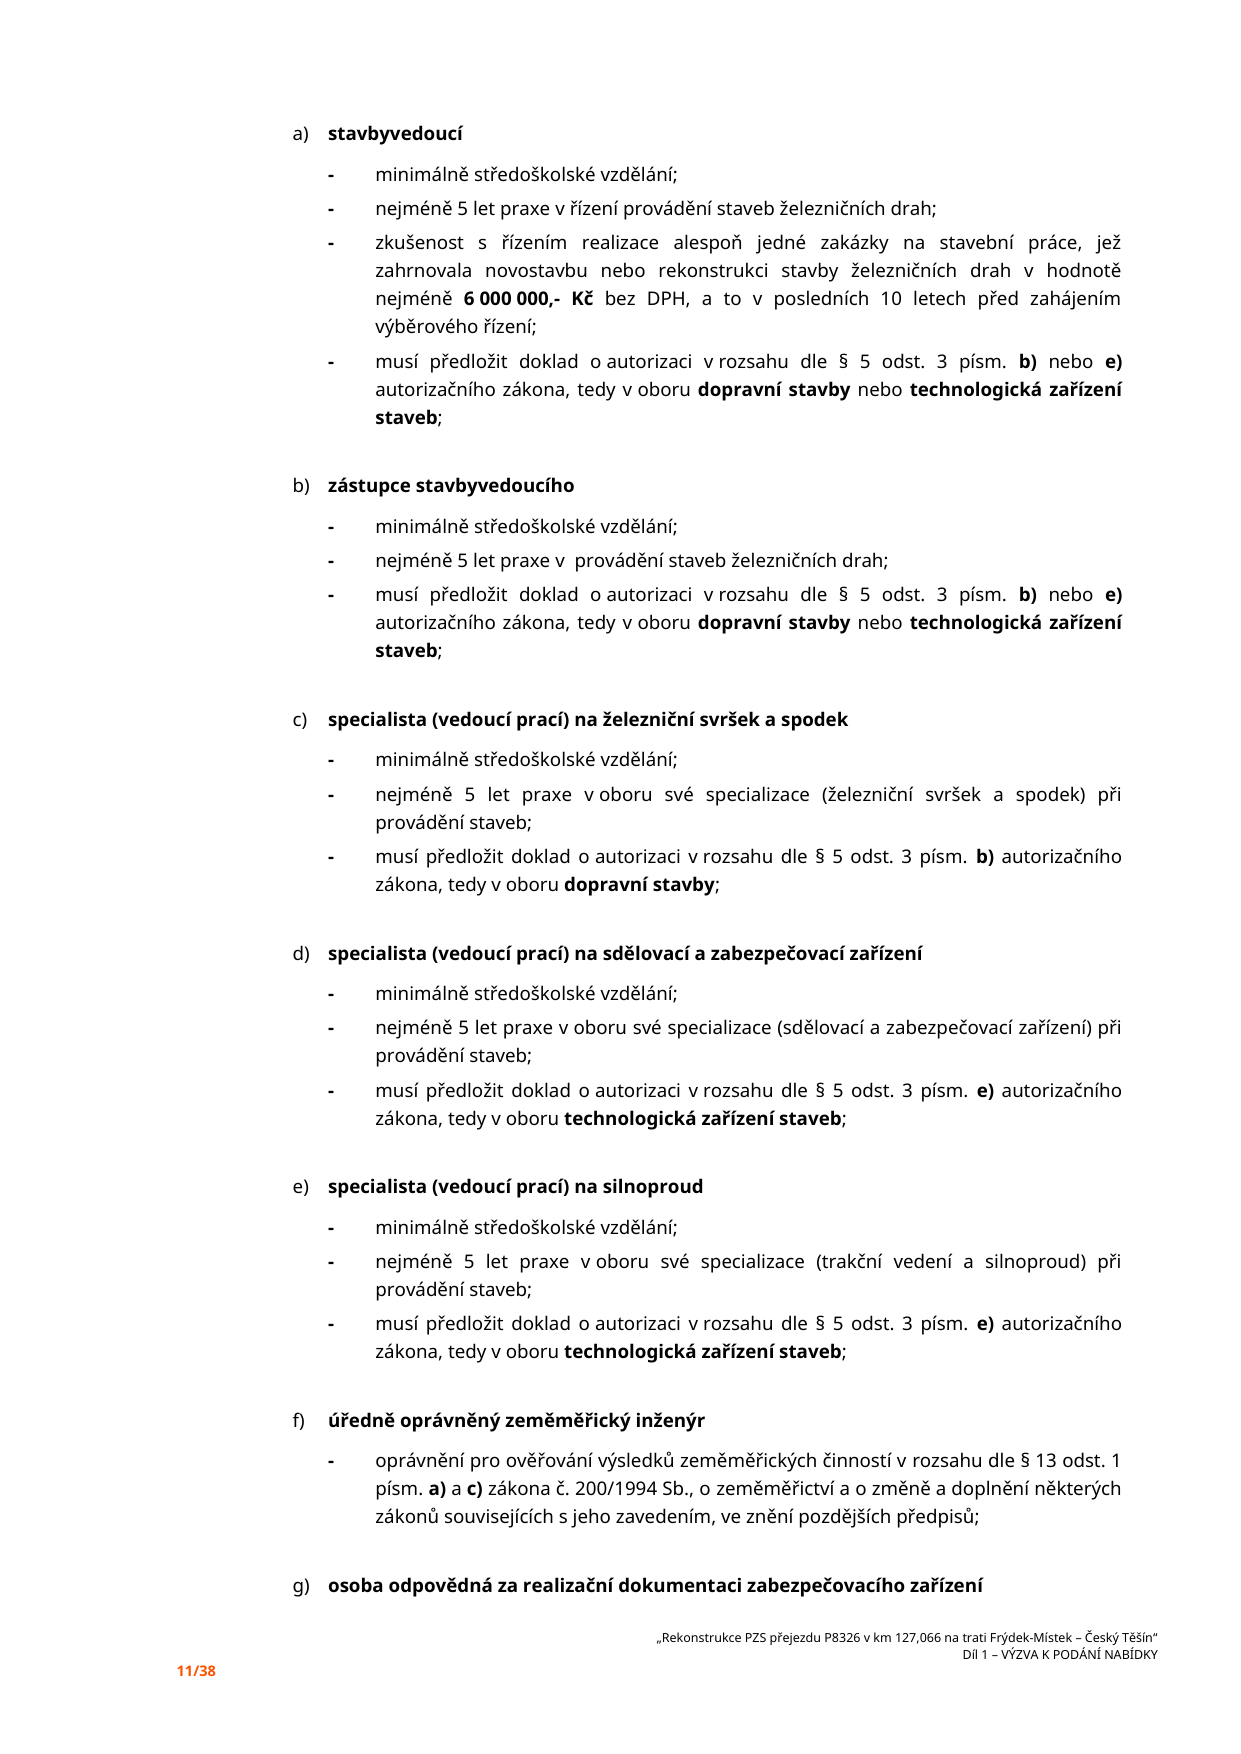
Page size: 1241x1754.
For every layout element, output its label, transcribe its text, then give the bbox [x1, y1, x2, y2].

text minimálně středoškolské vzdělání; [328, 747, 1122, 772]
text zástupce stavbyvedoucího [292, 473, 1122, 498]
text nejméně 5 let praxe v řízení provádění staveb železničních drah; [328, 195, 1122, 221]
text osoba odpovědná za realizační dokumentaci zabezpečovacího zařízení [292, 1572, 1122, 1598]
text musí předložit doklad o autorizaci v rozsahu dle § 5 odst. 3 písm. b) autorizačního zákona, tedy v oboru dopravní stavby; [328, 843, 1122, 897]
text musí předložit doklad o autorizaci v rozsahu dle § 5 odst. 3 písm. b) nebo e) autorizačního zákona, tedy v oboru dopravní stavby nebo technologická zařízení staveb; [328, 582, 1122, 663]
text musí předložit doklad o autorizaci v rozsahu dle § 5 odst. 3 písm. b) nebo e) autorizačního zákona, tedy v oboru dopravní stavby nebo technologická zařízení staveb; [328, 348, 1122, 429]
text zkušenost s řízením realizace alespoň jedné zakázky na stavební práce, jež zahrnovala novostavbu nebo rekonstrukci stavby železničních drah v hodnotě nejméně 6 000 000,- Kč bez DPH, a to v posledních 10 letech před zahájením výběrového řízení; [328, 230, 1122, 339]
text nejméně 5 let praxe v oboru své specializace (železniční svršek a spodek) při provádění staveb; [328, 781, 1122, 834]
text nejméně 5 let praxe v oboru své specializace (sdělovací a zabezpečovací zařízení) při provádění staveb; [328, 1015, 1122, 1068]
text minimálně středoškolské vzdělání; [328, 980, 1122, 1006]
text úředně oprávněný zeměměřický inženýr [292, 1407, 1122, 1433]
text nejméně 5 let praxe v provádění staveb železničních drah; [328, 547, 1122, 573]
text minimálně středoškolské vzdělání; [328, 161, 1122, 187]
text specialista (vedoucí prací) na sdělovací a zabezpečovací zařízení [292, 940, 1122, 965]
text specialista (vedoucí prací) na železniční svršek a spodek [292, 706, 1122, 732]
text oprávnění pro ověřování výsledků zeměměřických činností v rozsahu dle § 13 odst. 1 písm. a) a c) zákona č. 200/1994 Sb., o zeměměřictví a o změně a doplnění některých zákonů souvisejících s jeho zavedením, ve znění pozdějších předpisů; [328, 1448, 1122, 1529]
list stavbyvedoucí [292, 121, 1122, 146]
text musí předložit doklad o autorizaci v rozsahu dle § 5 odst. 3 písm. e) autorizačního zákona, tedy v oboru technologická zařízení staveb; [328, 1077, 1122, 1131]
text minimálně středoškolské vzdělání; [328, 513, 1122, 539]
text minimálně středoškolské vzdělání; [328, 1214, 1122, 1239]
text nejméně 5 let praxe v oboru své specializace (trakční vedení a silnoproud) při provádění staveb; [328, 1248, 1122, 1302]
text musí předložit doklad o autorizaci v rozsahu dle § 5 odst. 3 písm. e) autorizačního zákona, tedy v oboru technologická zařízení staveb; [328, 1311, 1122, 1364]
text specialista (vedoucí prací) na silnoproud [292, 1173, 1122, 1199]
